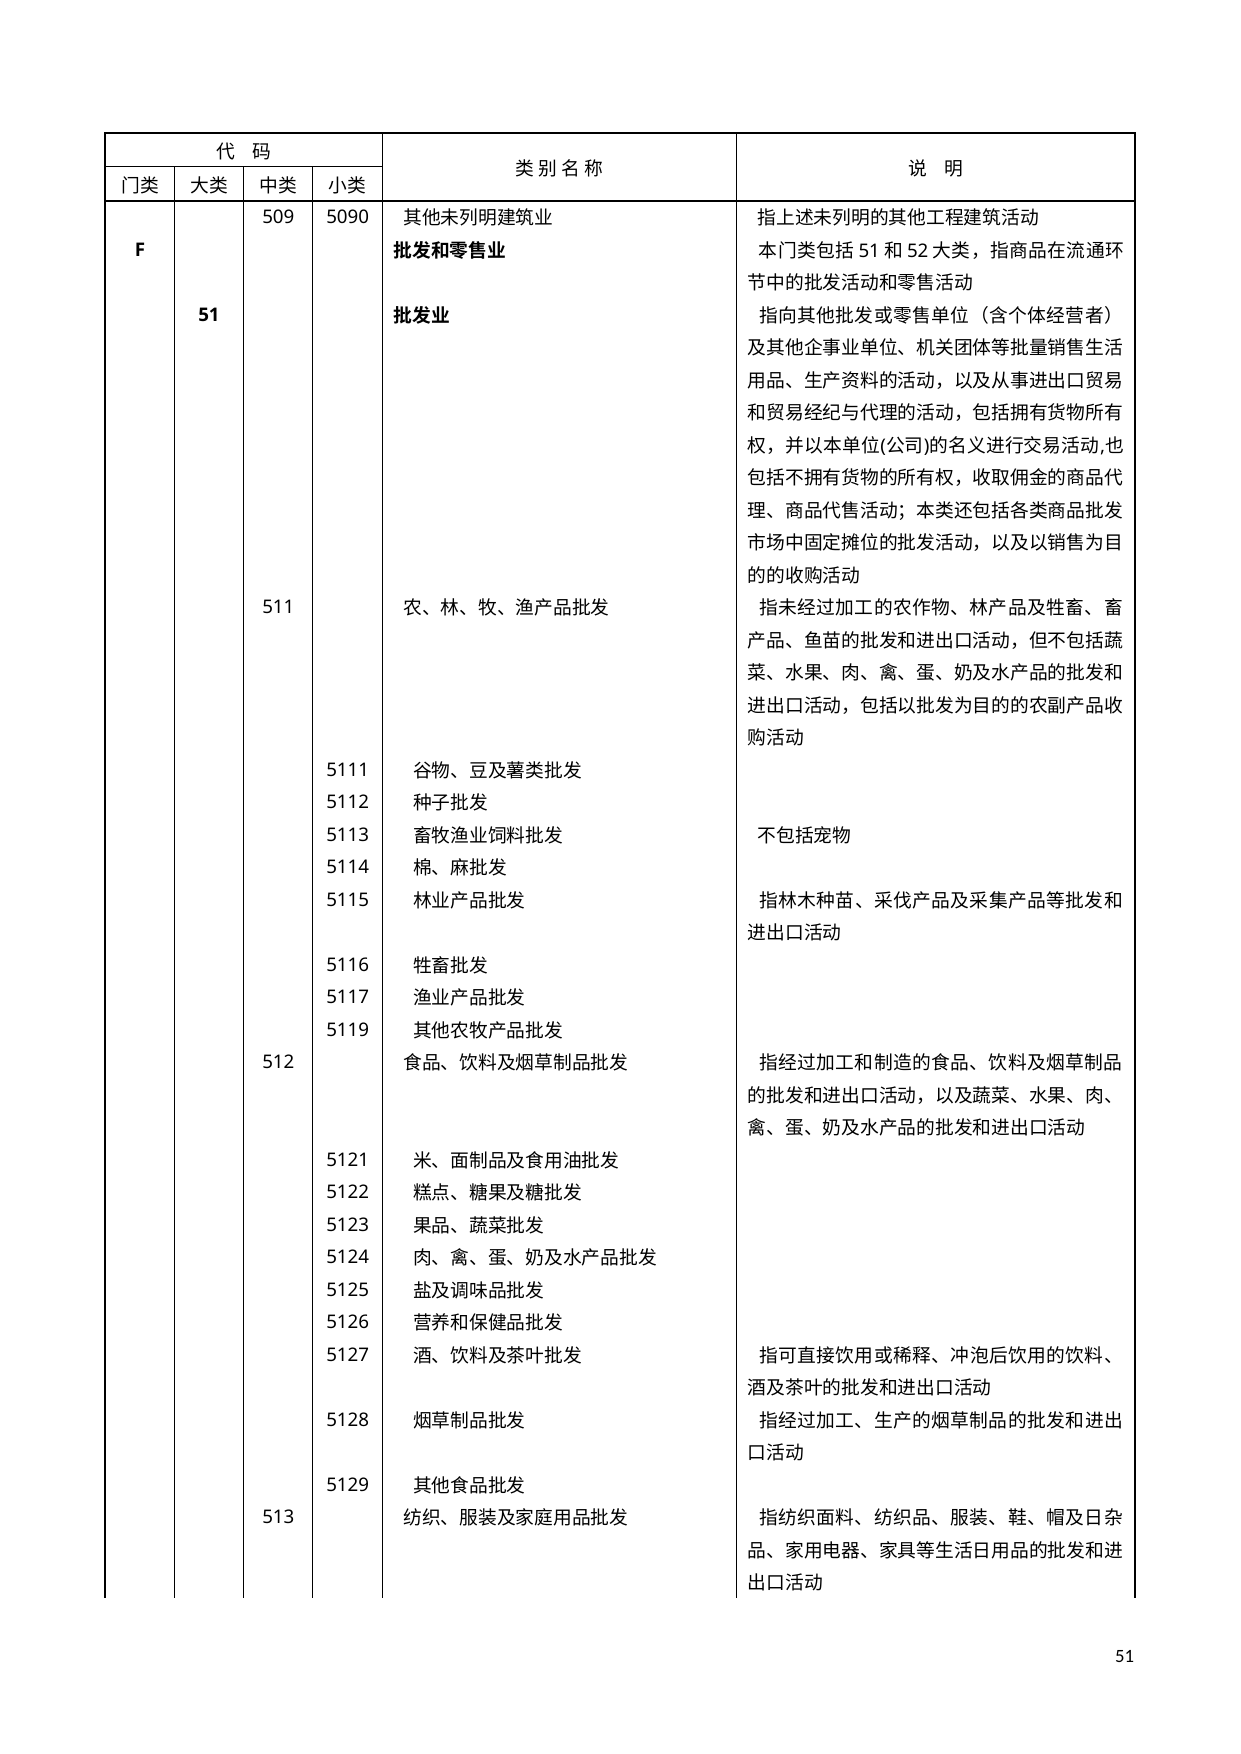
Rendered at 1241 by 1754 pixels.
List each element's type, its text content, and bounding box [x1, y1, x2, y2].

table_cell 中类 [244, 167, 312, 200]
table_cell 大类 [175, 167, 243, 200]
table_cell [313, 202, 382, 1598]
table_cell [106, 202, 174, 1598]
table_header 代 码 [106, 134, 382, 166]
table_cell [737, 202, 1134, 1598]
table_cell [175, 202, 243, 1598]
table_header 说 明 [737, 134, 1134, 200]
table_header 类 别 名 称 [383, 134, 736, 200]
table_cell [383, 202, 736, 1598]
table_cell 小类 [313, 167, 382, 200]
table_cell 门类 [106, 167, 174, 200]
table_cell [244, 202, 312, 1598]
